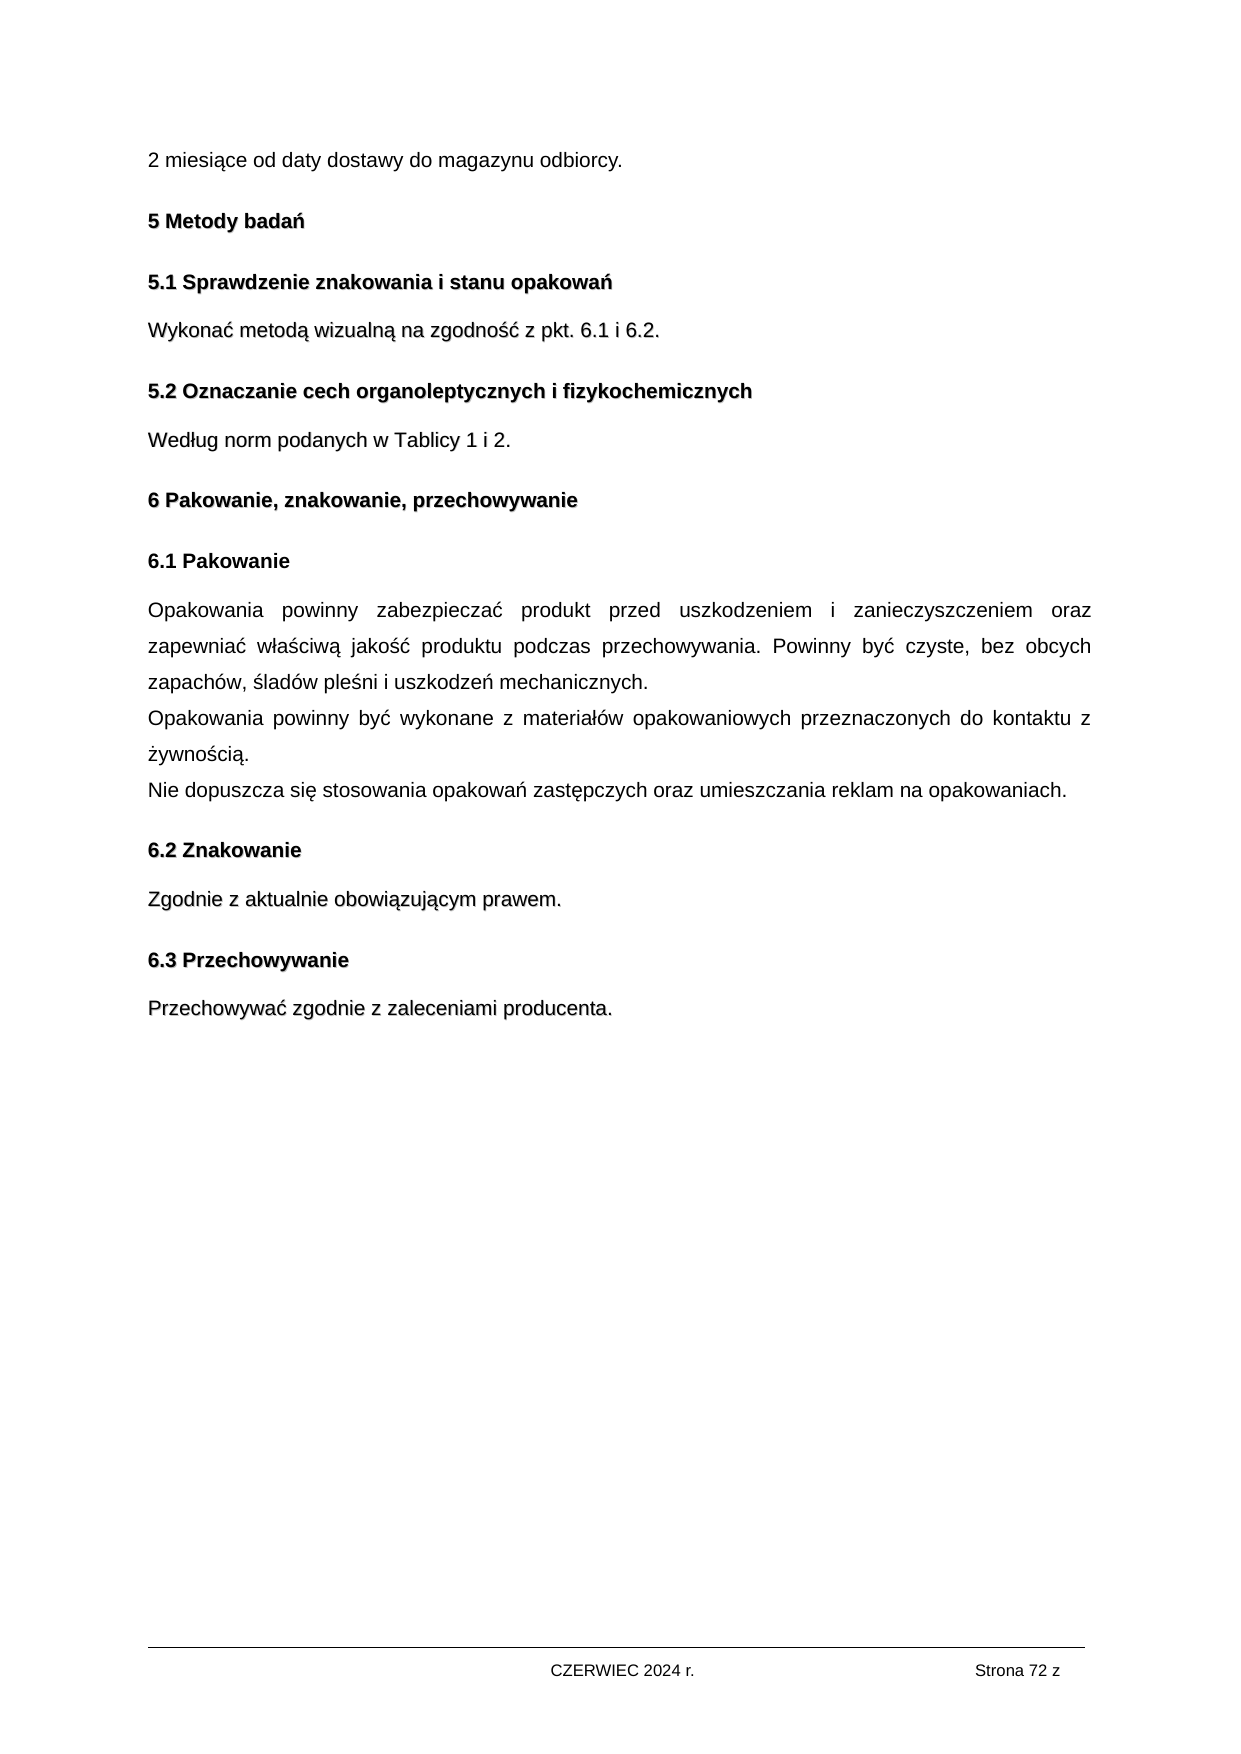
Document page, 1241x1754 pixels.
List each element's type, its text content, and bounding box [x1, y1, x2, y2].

text 6.3 Przechowywanie [148, 948, 1092, 972]
text 5 Metody badań [148, 209, 1092, 233]
text Zgodnie z aktualnie obowiązującym prawem. [148, 887, 1092, 911]
text 6.1 Pakowanie [148, 549, 1092, 573]
text Nie dopuszcza się stosowania opakowań zastępczych oraz umieszczania reklam na opakowaniach. [148, 777, 1092, 801]
text Przechowywać zgodnie z zaleceniami producenta. [148, 996, 1092, 1020]
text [148, 148, 1092, 172]
text 6.2 Znakowanie [148, 838, 1092, 862]
text Według norm podanych w Tablicy 1 i 2. [148, 427, 1092, 451]
text Wykonać metodą wizualną na zgodność z pkt. 6.1 i 6.2. [148, 318, 1092, 342]
text Opakowania powinny być wykonane z materiałów opakowaniowych przeznaczonych do kontaktu z żywnością. [148, 706, 1092, 765]
text 5.2 Oznaczanie cech organoleptycznych i fizykochemicznych [148, 379, 1092, 403]
text 5.1 Sprawdzenie znakowania i stanu opakowań [148, 269, 1092, 293]
text 6 Pakowanie, znakowanie, przechowywanie [148, 488, 1092, 512]
text Opakowania powinny zabezpieczać produkt przed uszkodzeniem i zanieczyszczeniem oraz zapewniać właściwą jakość produktu podczas przechowywania. Powinny być czyste, bez obcych zapachów, śladów pleśni i uszkodzeń mechanicznych. [148, 598, 1092, 693]
